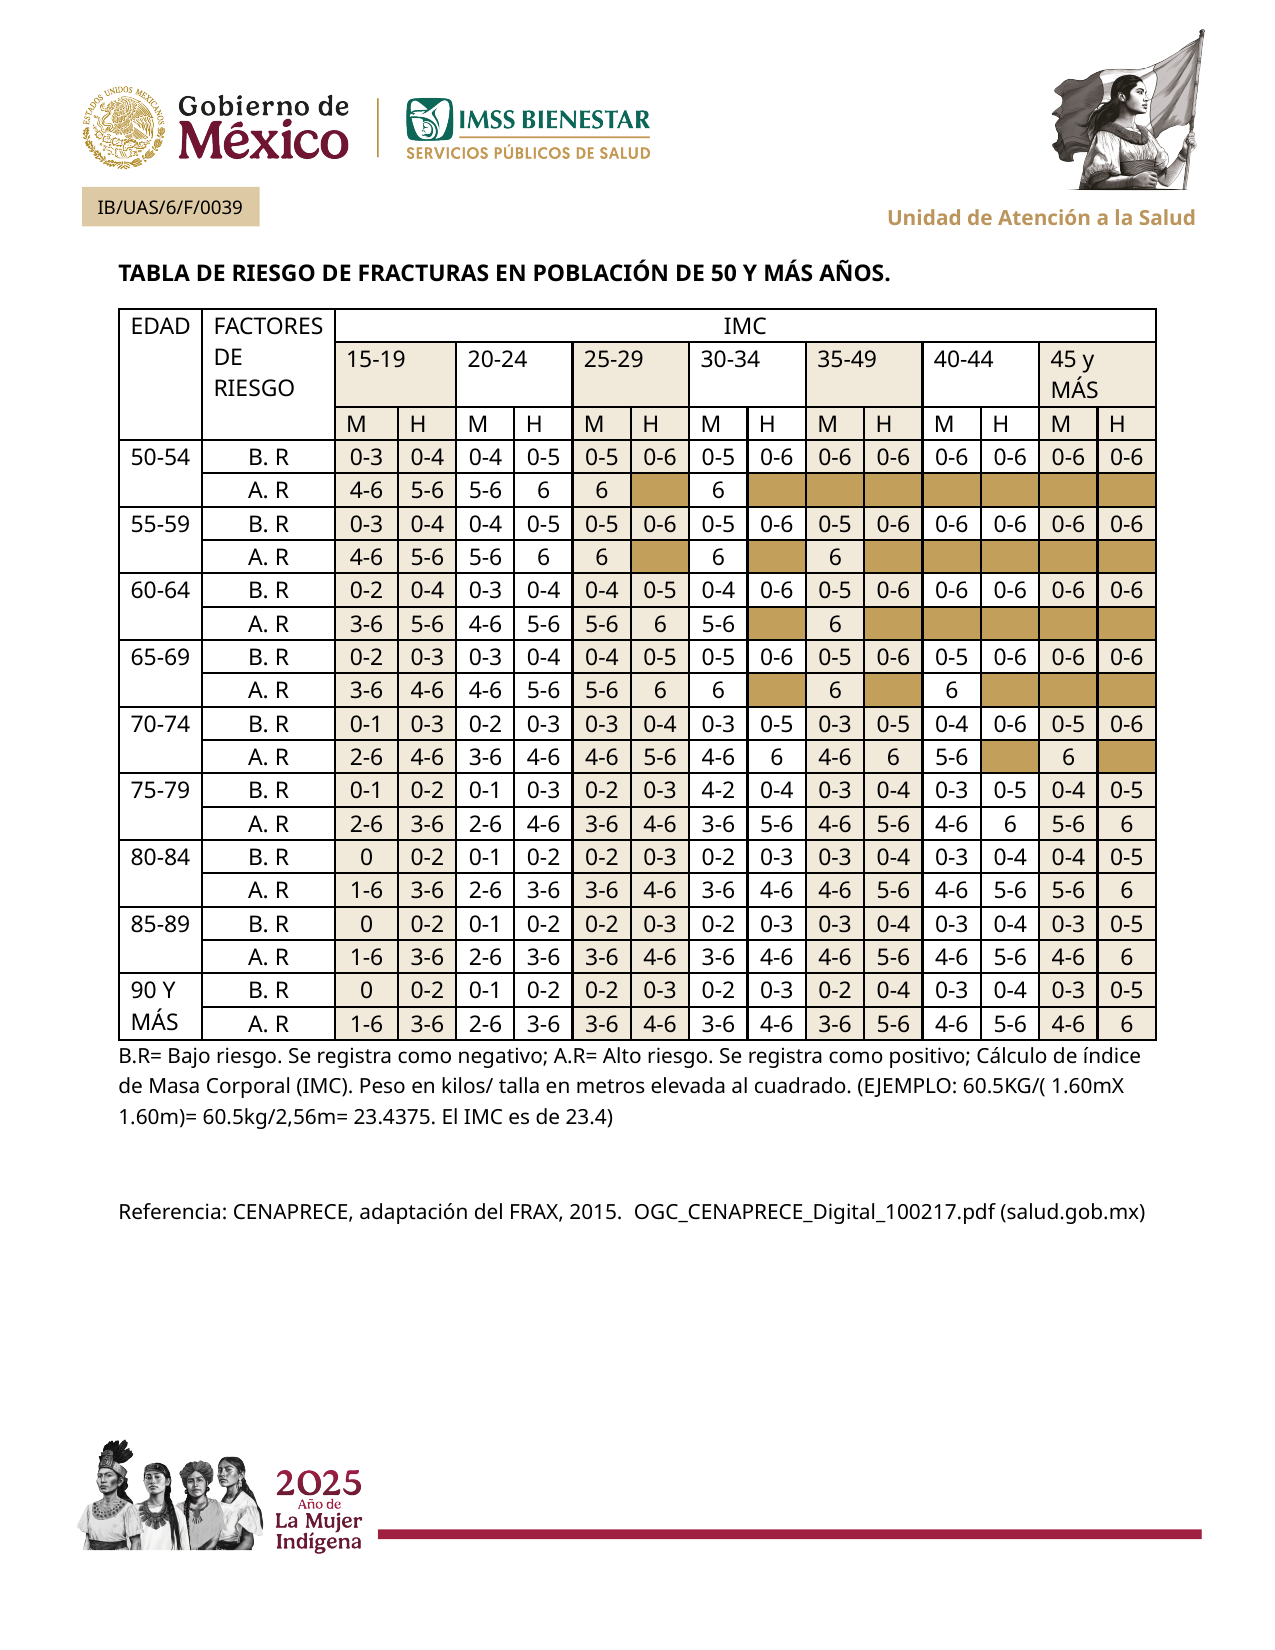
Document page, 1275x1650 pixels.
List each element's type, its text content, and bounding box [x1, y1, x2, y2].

table_cell [982, 741, 1038, 772]
table_cell 0-2 [690, 841, 746, 872]
table_cell 6 [982, 808, 1038, 839]
table_cell 0-2 [690, 974, 746, 1006]
table_cell B. R [203, 574, 334, 606]
table_cell 90 Y MÁS [120, 974, 201, 1039]
table_cell 0-6 [865, 441, 921, 472]
table_cell 0-3 [749, 908, 805, 939]
table_cell 5-6 [982, 874, 1038, 906]
table_cell H [865, 408, 921, 439]
table_cell 5-6 [515, 674, 571, 706]
table_cell 0-4 [632, 708, 688, 739]
table_cell 5-6 [399, 541, 455, 572]
table_cell H [632, 408, 688, 439]
table_cell 3-6 [574, 874, 630, 906]
table_cell 0-1 [457, 908, 513, 939]
table_cell 0-6 [1099, 708, 1155, 739]
table_cell 0-5 [1099, 841, 1155, 872]
table_cell 0-4 [399, 508, 455, 539]
table_cell 0-6 [749, 641, 805, 672]
table_cell [924, 608, 980, 639]
table_cell [749, 674, 805, 706]
table_cell 0-2 [515, 908, 571, 939]
table_cell 0-4 [865, 841, 921, 872]
table_header FACTORES DE RIESGO [203, 310, 334, 439]
table_cell 6 [1099, 941, 1155, 972]
table_cell 4-6 [924, 808, 980, 839]
table_cell 6 [1099, 874, 1155, 906]
table_cell 3-6 [574, 808, 630, 839]
table_cell 0-3 [574, 708, 630, 739]
table_cell [865, 474, 921, 506]
table_cell 4-6 [690, 741, 746, 772]
table_cell 0-5 [807, 574, 863, 606]
table_cell [982, 608, 1038, 639]
table_cell 0-3 [632, 841, 688, 872]
table_cell 0-2 [690, 908, 746, 939]
table_cell 0-5 [807, 641, 863, 672]
table_cell 0-6 [982, 574, 1038, 606]
table_cell 6 [924, 674, 980, 706]
table_cell 0-6 [1040, 574, 1096, 606]
table_cell 6 [865, 741, 921, 772]
table_cell 6 [632, 674, 688, 706]
table_cell 0-5 [982, 774, 1038, 806]
table_cell 0-6 [982, 708, 1038, 739]
table_cell 3-6 [807, 1008, 863, 1039]
table_cell [865, 674, 921, 706]
table_cell 0-3 [399, 708, 455, 739]
table_cell 0-4 [982, 908, 1038, 939]
table_cell 4-6 [807, 874, 863, 906]
table_cell 0-2 [336, 574, 397, 606]
table_cell B. R [203, 841, 334, 872]
table_cell 50-54 [120, 441, 201, 506]
table_cell 5-6 [399, 474, 455, 506]
table_cell 4-6 [632, 874, 688, 906]
table_cell 0-4 [574, 641, 630, 672]
table_cell 60-64 [120, 574, 201, 639]
table_cell B. R [203, 774, 334, 806]
table_cell 3-6 [690, 874, 746, 906]
table_cell 0-4 [1040, 841, 1096, 872]
table_cell 4-6 [749, 1008, 805, 1039]
table_cell 3-6 [574, 941, 630, 972]
table_cell 0-6 [982, 441, 1038, 472]
table_cell 0-3 [807, 908, 863, 939]
table_cell 35-49 [807, 343, 921, 406]
table_cell 15-19 [336, 343, 455, 406]
table_cell 0-6 [632, 508, 688, 539]
table_cell 75-79 [120, 774, 201, 839]
table_cell 0-5 [574, 441, 630, 472]
table_cell 6 [515, 474, 571, 506]
table_cell 0-3 [632, 908, 688, 939]
table_cell 4-6 [632, 808, 688, 839]
table_cell 0-5 [1099, 974, 1155, 1006]
table_cell 2-6 [457, 1008, 513, 1039]
table_cell 3-6 [399, 1008, 455, 1039]
table_cell 0-3 [1040, 908, 1096, 939]
table_cell 85-89 [120, 908, 201, 972]
table_cell [1040, 541, 1096, 572]
table_cell 0-3 [336, 508, 397, 539]
table_cell 0-6 [982, 508, 1038, 539]
table_cell 40-44 [924, 343, 1038, 406]
table_cell 0-2 [336, 641, 397, 672]
table_cell 0-5 [690, 441, 746, 472]
table_cell 0-2 [574, 841, 630, 872]
table_cell 0-2 [807, 974, 863, 1006]
table_cell 0 [336, 841, 397, 872]
table_cell 5-6 [749, 808, 805, 839]
text Referencia: CENAPRECE, adaptación del FRAX, 2015. OGC_CENAPRECE_Digital_100217.pdf (salud.gob.mx) [118, 1197, 1157, 1225]
table_cell 0-5 [749, 708, 805, 739]
table_cell 0-4 [924, 708, 980, 739]
table_cell 0-5 [1099, 774, 1155, 806]
table_cell 4-6 [924, 874, 980, 906]
table_cell [1099, 608, 1155, 639]
table_cell 0-6 [749, 574, 805, 606]
table_cell 25-29 [574, 343, 688, 406]
table_cell B. R [203, 508, 334, 539]
table_cell [982, 474, 1038, 506]
table_cell M [807, 408, 863, 439]
table_cell A. R [203, 608, 334, 639]
table_cell 4-6 [336, 474, 397, 506]
table_cell 0-6 [865, 508, 921, 539]
table_cell 2-6 [457, 874, 513, 906]
table_cell 5-6 [865, 1008, 921, 1039]
table_cell 0-3 [515, 774, 571, 806]
table_cell 0-4 [690, 574, 746, 606]
table_cell 0-6 [865, 641, 921, 672]
table_cell [632, 541, 688, 572]
table_cell 2-6 [336, 741, 397, 772]
table_cell 0-5 [924, 641, 980, 672]
table_cell 0-2 [399, 841, 455, 872]
table_cell 45 y MÁS [1040, 343, 1155, 406]
table_cell 0-4 [865, 908, 921, 939]
table_cell [924, 541, 980, 572]
table_cell 0-6 [865, 574, 921, 606]
table_cell 6 [690, 674, 746, 706]
table_cell 0-1 [457, 841, 513, 872]
table_cell 0-4 [982, 841, 1038, 872]
table_cell 1-6 [336, 874, 397, 906]
table_cell 4-6 [807, 808, 863, 839]
table_cell 3-6 [574, 1008, 630, 1039]
table_cell 0-1 [457, 974, 513, 1006]
table_cell 3-6 [690, 808, 746, 839]
table_cell 3-6 [690, 1008, 746, 1039]
table_cell [1099, 474, 1155, 506]
table_cell 0-3 [807, 708, 863, 739]
table_cell 4-6 [457, 608, 513, 639]
table_cell 0-3 [807, 774, 863, 806]
table_cell 3-6 [336, 608, 397, 639]
table_cell 0-2 [515, 841, 571, 872]
table_cell 0-3 [924, 841, 980, 872]
table_cell 6 [749, 741, 805, 772]
table_cell 4-6 [749, 941, 805, 972]
table_cell 0-4 [1040, 774, 1096, 806]
table_cell 55-59 [120, 508, 201, 572]
table_cell A. R [203, 1008, 334, 1039]
table_cell 0-6 [1040, 508, 1096, 539]
table_cell 0-3 [336, 441, 397, 472]
table_cell [807, 474, 863, 506]
table_cell 5-6 [924, 741, 980, 772]
table_cell 4-6 [924, 941, 980, 972]
table_cell [1099, 541, 1155, 572]
table_cell 4-6 [632, 1008, 688, 1039]
table_cell 2-6 [336, 808, 397, 839]
table_cell 0-2 [399, 774, 455, 806]
table_cell 3-6 [399, 941, 455, 972]
table_cell H [982, 408, 1038, 439]
table_cell B. R [203, 708, 334, 739]
table_cell 0-4 [574, 574, 630, 606]
table_cell 5-6 [457, 541, 513, 572]
table_cell A. R [203, 874, 334, 906]
table_cell 0-2 [457, 708, 513, 739]
table_header EDAD [120, 310, 201, 439]
table_cell 0-5 [865, 708, 921, 739]
table_cell 0-6 [807, 441, 863, 472]
table_cell 6 [807, 674, 863, 706]
table_cell 0-4 [749, 774, 805, 806]
table_cell 4-6 [336, 541, 397, 572]
text TABLA DE RIESGO DE FRACTURAS EN POBLACIÓN DE 50 Y MÁS AÑOS. [118, 257, 1157, 288]
table_cell 0-6 [1040, 441, 1096, 472]
table_cell 5-6 [1040, 874, 1096, 906]
table_cell 5-6 [632, 741, 688, 772]
table_cell 6 [632, 608, 688, 639]
table_cell [924, 474, 980, 506]
table_cell 0-2 [574, 774, 630, 806]
table_cell 5-6 [574, 608, 630, 639]
table_cell H [1099, 408, 1155, 439]
table_cell 4-6 [632, 941, 688, 972]
table_cell 0-3 [399, 641, 455, 672]
table_cell 4-6 [457, 674, 513, 706]
table_cell 3-6 [515, 1008, 571, 1039]
table_cell [749, 541, 805, 572]
table_cell 5-6 [690, 608, 746, 639]
table_cell 70-74 [120, 708, 201, 772]
table_cell 5-6 [982, 1008, 1038, 1039]
table_cell 0-3 [749, 974, 805, 1006]
table_cell A. R [203, 474, 334, 506]
table_cell 0-6 [1099, 508, 1155, 539]
table_cell 6 [1099, 808, 1155, 839]
table_cell 6 [807, 608, 863, 639]
table_cell 0-2 [574, 908, 630, 939]
table_cell 0-6 [924, 508, 980, 539]
table_cell 0-5 [690, 641, 746, 672]
table_cell A. R [203, 941, 334, 972]
table_cell 3-6 [399, 874, 455, 906]
table_cell [749, 474, 805, 506]
table_cell 6 [690, 474, 746, 506]
table_cell 0-5 [574, 508, 630, 539]
table_cell [1099, 741, 1155, 772]
table_cell 0-5 [632, 641, 688, 672]
table_cell 5-6 [574, 674, 630, 706]
table_cell 0-4 [399, 441, 455, 472]
table_cell [1099, 674, 1155, 706]
table_cell 0-5 [515, 441, 571, 472]
table_cell 0-6 [924, 574, 980, 606]
table_cell M [924, 408, 980, 439]
table_cell 0-1 [336, 708, 397, 739]
table_cell 30-34 [690, 343, 805, 406]
table_cell 0-6 [924, 441, 980, 472]
table_cell 5-6 [865, 808, 921, 839]
table_cell 0-3 [457, 641, 513, 672]
table_cell 6 [807, 541, 863, 572]
table_cell 0-4 [515, 574, 571, 606]
table_cell 0-3 [632, 774, 688, 806]
table_cell 4-6 [515, 808, 571, 839]
table_cell 0-1 [336, 774, 397, 806]
table_cell 0-5 [690, 508, 746, 539]
table_cell B. R [203, 908, 334, 939]
table_cell [1040, 474, 1096, 506]
picture [0, 0, 1275, 1650]
table_cell 1-6 [336, 941, 397, 972]
table_cell H [749, 408, 805, 439]
table_cell 0-6 [749, 441, 805, 472]
table_cell 0-6 [982, 641, 1038, 672]
table_cell A. R [203, 808, 334, 839]
table_cell 0-6 [1040, 641, 1096, 672]
table_cell 5-6 [457, 474, 513, 506]
table_cell 4-6 [924, 1008, 980, 1039]
table_cell 4-6 [574, 741, 630, 772]
table_cell 0-2 [574, 974, 630, 1006]
table_cell 0-3 [924, 774, 980, 806]
table_cell A. R [203, 741, 334, 772]
table_cell 6 [515, 541, 571, 572]
table_cell 0-3 [807, 841, 863, 872]
table_cell 1-6 [336, 1008, 397, 1039]
table_cell 20-24 [457, 343, 571, 406]
table_cell 0-4 [865, 774, 921, 806]
table_cell A. R [203, 541, 334, 572]
table_cell 0-3 [924, 974, 980, 1006]
table_cell 0-3 [690, 708, 746, 739]
table_header IMC [336, 310, 1155, 341]
table_cell H [399, 408, 455, 439]
table_cell 4-6 [515, 741, 571, 772]
table_cell M [574, 408, 630, 439]
table_cell 0-3 [924, 908, 980, 939]
table_cell 0-3 [1040, 974, 1096, 1006]
table_cell 5-6 [982, 941, 1038, 972]
table_cell [982, 674, 1038, 706]
table_cell 6 [1099, 1008, 1155, 1039]
table_cell M [690, 408, 746, 439]
table_cell 0-4 [515, 641, 571, 672]
table_cell 0-3 [749, 841, 805, 872]
table_cell H [515, 408, 571, 439]
table_cell 5-6 [865, 941, 921, 972]
table_cell M [1040, 408, 1096, 439]
table_cell 3-6 [457, 741, 513, 772]
table_cell 0-5 [1099, 908, 1155, 939]
table_cell 0-4 [457, 508, 513, 539]
table_cell 3-6 [336, 674, 397, 706]
table_cell 0-6 [632, 441, 688, 472]
table_cell 0-5 [515, 508, 571, 539]
table_cell 4-6 [1040, 941, 1096, 972]
table_cell 3-6 [515, 941, 571, 972]
table_cell B. R [203, 641, 334, 672]
table_cell 4-6 [399, 674, 455, 706]
table_cell 2-6 [457, 941, 513, 972]
table_cell [982, 541, 1038, 572]
table_cell A. R [203, 674, 334, 706]
table_cell 0-6 [1099, 574, 1155, 606]
table_cell 0-4 [399, 574, 455, 606]
text B.R= Bajo riesgo. Se registra como negativo; A.R= Alto riesgo. Se registra como positivo; Cálculo de índice de Masa Corporal (IMC). Peso en kilos/ talla en metros elevada al cuadrado. (EJEMPLO: 60.5KG/( 1.60mX 1.60m)= 60.5kg/2,56m= 23.4375. El IMC es de 23.4) [118, 1041, 1157, 1131]
table_cell [749, 608, 805, 639]
table_cell 5-6 [515, 608, 571, 639]
table_cell 0-4 [457, 441, 513, 472]
table_cell 0-6 [1099, 441, 1155, 472]
table_cell 0-1 [457, 774, 513, 806]
table_cell 5-6 [1040, 808, 1096, 839]
table_cell 65-69 [120, 641, 201, 706]
table_cell 0-6 [1099, 641, 1155, 672]
table_cell 0-2 [399, 974, 455, 1006]
table_cell 3-6 [515, 874, 571, 906]
table_cell 4-6 [807, 741, 863, 772]
table_cell 0-5 [1040, 708, 1096, 739]
table_cell 4-6 [749, 874, 805, 906]
table_cell 4-6 [1040, 1008, 1096, 1039]
table_cell 0-3 [632, 974, 688, 1006]
table_cell [1040, 674, 1096, 706]
table_cell 6 [1040, 741, 1096, 772]
table_cell M [457, 408, 513, 439]
table_cell 0-4 [865, 974, 921, 1006]
table_cell 0-2 [399, 908, 455, 939]
table_cell 3-6 [690, 941, 746, 972]
table_cell 0-3 [457, 574, 513, 606]
table_cell [865, 541, 921, 572]
table_cell 4-6 [807, 941, 863, 972]
table_cell 0-4 [982, 974, 1038, 1006]
table_cell 0-6 [749, 508, 805, 539]
table_cell 0-5 [632, 574, 688, 606]
table_cell M [336, 408, 397, 439]
table_cell [865, 608, 921, 639]
table_cell 2-6 [457, 808, 513, 839]
table_cell [1040, 608, 1096, 639]
table_cell 0 [336, 908, 397, 939]
table_cell 5-6 [865, 874, 921, 906]
table_cell B. R [203, 441, 334, 472]
table_cell 0 [336, 974, 397, 1006]
table_cell 0-3 [515, 708, 571, 739]
table_cell 3-6 [399, 808, 455, 839]
table_cell [632, 474, 688, 506]
table_cell 0-5 [807, 508, 863, 539]
table_cell 5-6 [399, 608, 455, 639]
table_cell 6 [574, 541, 630, 572]
table_cell 6 [574, 474, 630, 506]
table_cell B. R [203, 974, 334, 1006]
table_cell 4-6 [399, 741, 455, 772]
table_cell 0-2 [515, 974, 571, 1006]
table_cell 80-84 [120, 841, 201, 906]
table_cell 6 [690, 541, 746, 572]
table_cell 4-2 [690, 774, 746, 806]
